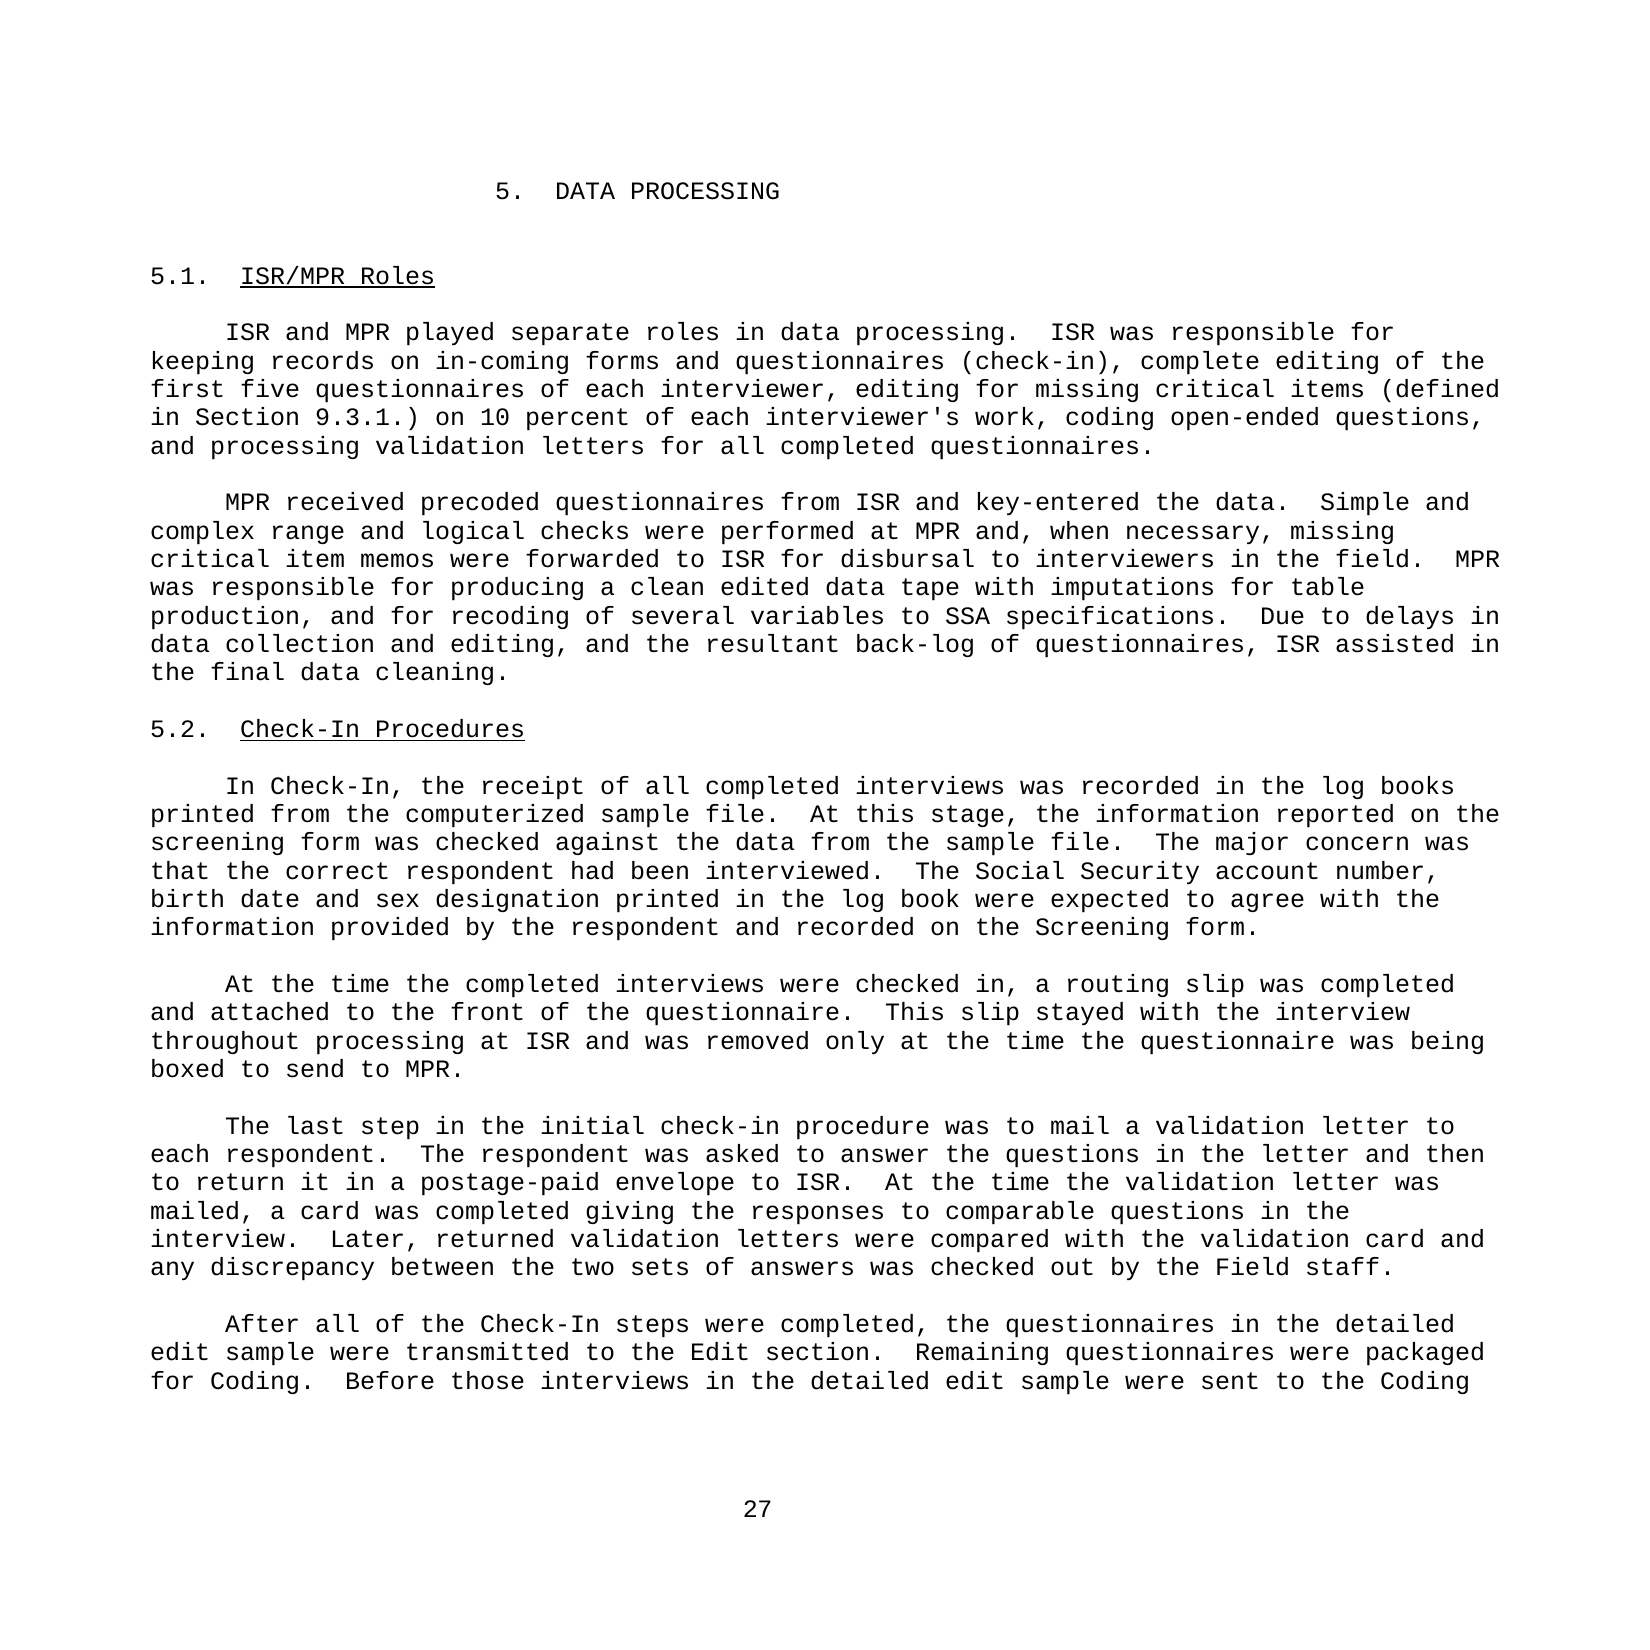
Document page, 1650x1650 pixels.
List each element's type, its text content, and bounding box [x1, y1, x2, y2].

text In Check-In, the receipt of all completed interviews was recorded in the log books printed from the computerized sample file. At this stage, the information reported on the screening form was checked against the data from the sample file. The major concern was that the correct respondent had been interviewed. The Social Security account number, birth date and sex designation printed in the log book were expected to agree with the information provided by the respondent and recorded on the Screening form. [150, 773, 1500, 943]
text ISR and MPR played separate roles in data processing. ISR was responsible for keeping records on in-coming forms and questionnaires (check-in), complete editing of the first five questionnaires of each interviewer, editing for missing critical items (defined in Section 9.3.1.) on 10 percent of each interviewer's work, coding open-ended questions, and processing validation letters for all completed questionnaires. [150, 320, 1500, 462]
text At the time the completed interviews were checked in, a routing slip was completed and attached to the front of the questionnaire. This slip stayed with the interview throughout processing at ISR and was removed only at the time the questionnaire was being boxed to send to MPR. [150, 972, 1500, 1085]
text 5. DATA PROCESSING [150, 178, 1500, 207]
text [150, 1312, 1500, 1397]
text The last step in the initial check-in procedure was to mail a validation letter to each respondent. The respondent was asked to answer the questions in the letter and then to return it in a postage-paid envelope to ISR. At the time the validation letter was mailed, a card was completed giving the responses to comparable questions in the interview. Later, returned validation letters were compared with the validation card and any discrepancy between the two sets of answers was checked out by the Field staff. [150, 1113, 1500, 1283]
text 5.1. ISR/MPR Roles [150, 263, 1500, 292]
text MPR received precoded questionnaires from ISR and key-entered the data. Simple and complex range and logical checks were performed at MPR and, when necessary, missing critical item memos were forwarded to ISR for disbursal to interviewers in the field. MPR was responsible for producing a clean edited data tape with imputations for table production, and for recoding of several variables to SSA specifications. Due to delays in data collection and editing, and the resultant back-log of questionnaires, ISR assisted in the final data cleaning. [150, 490, 1500, 688]
text 5.2. Check-In Procedures [150, 717, 1500, 745]
